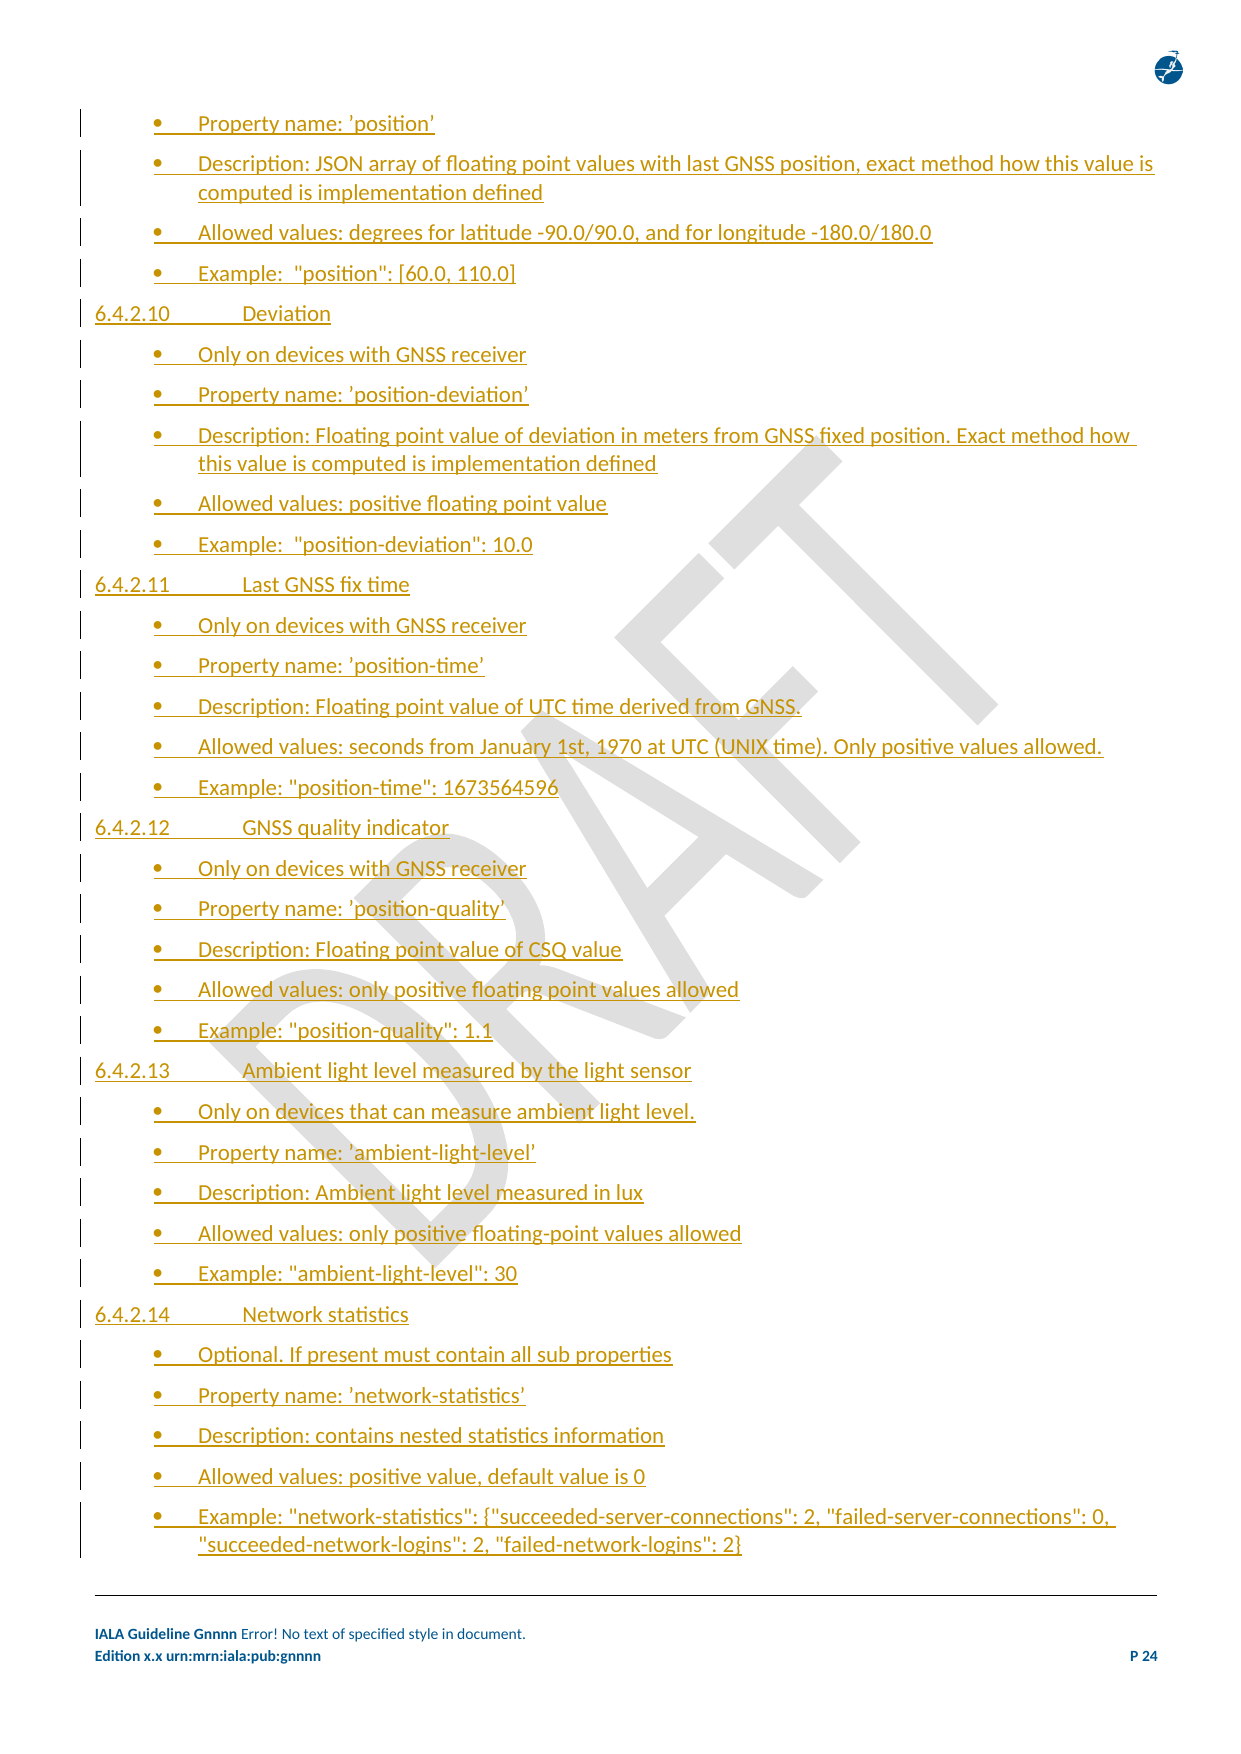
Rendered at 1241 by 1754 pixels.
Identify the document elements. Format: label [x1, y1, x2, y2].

picture [1123, 0, 1241, 119]
